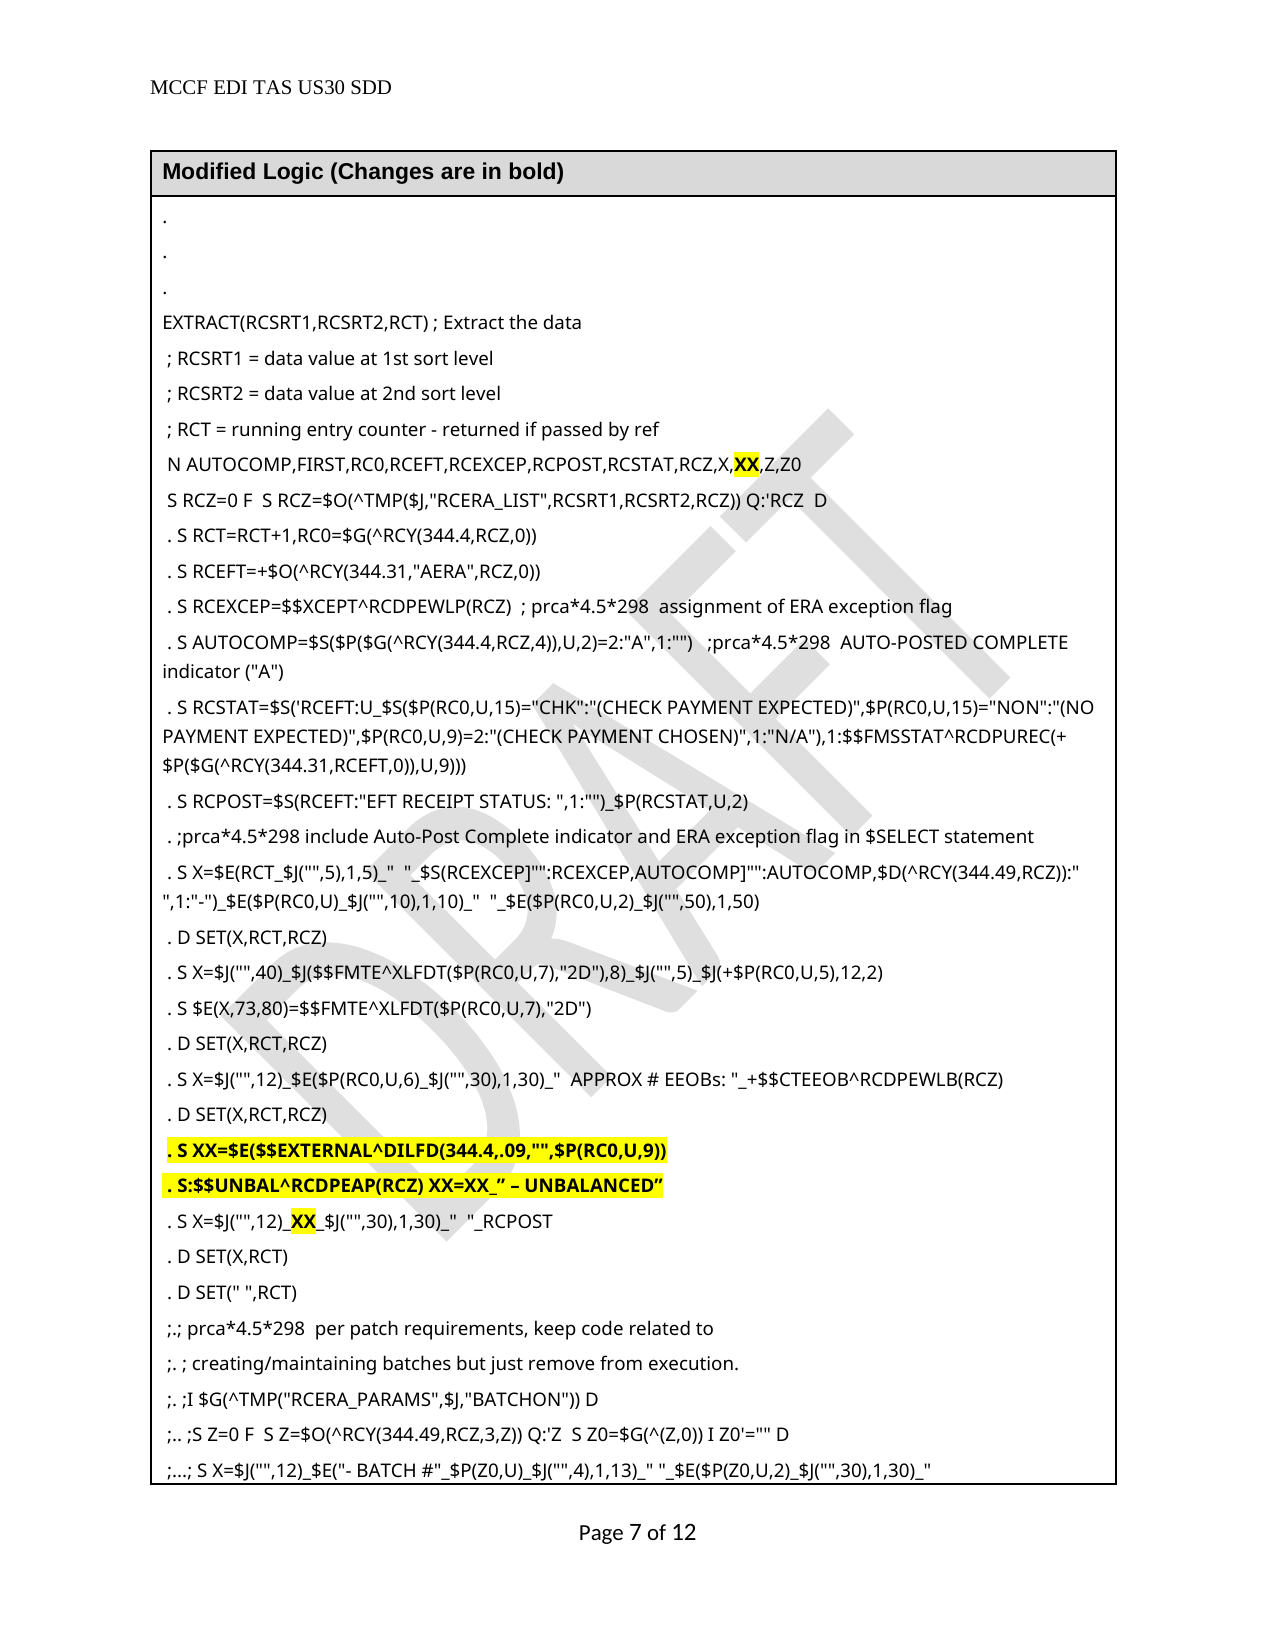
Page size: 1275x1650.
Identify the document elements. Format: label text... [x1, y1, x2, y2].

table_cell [152, 197, 1115, 1482]
table_header Modified Logic (Changes are in bold) [152, 152, 1115, 195]
